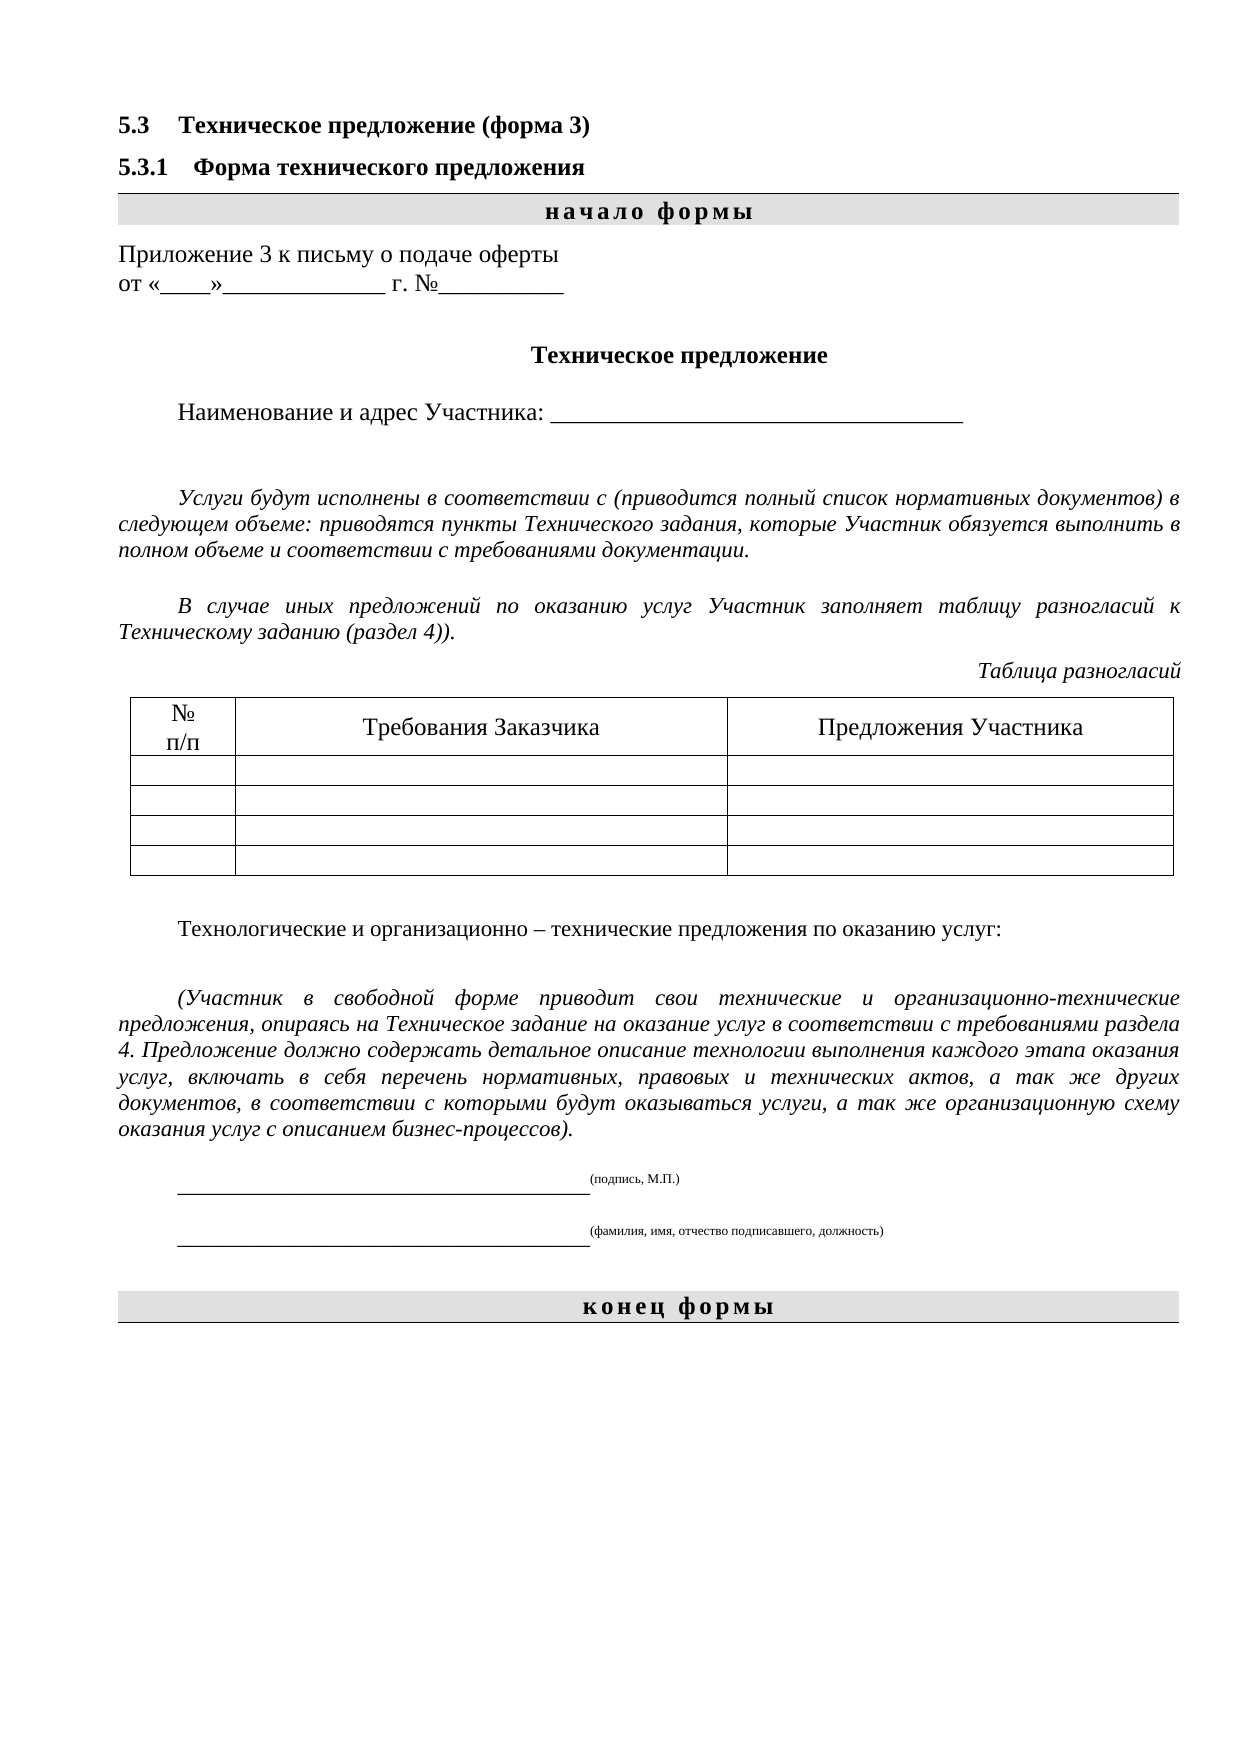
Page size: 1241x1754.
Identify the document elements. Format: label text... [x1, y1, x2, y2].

text ____________________________________(фамилия, имя, отчество подписавшего, должность) [118, 1223, 1181, 1249]
text конец формы [118, 1291, 1179, 1322]
text Таблица разногласий [118, 657, 1181, 684]
table_header № п/п [131, 698, 235, 755]
text ____________________________________(подпись, М.П.) [118, 1171, 1181, 1197]
table_cell [728, 816, 1173, 845]
table_cell [131, 816, 235, 845]
table_header Требования Заказчика [236, 698, 727, 755]
text Технологические и организационно – технические предложения по оказанию услуг: [118, 915, 1181, 941]
table_cell [131, 786, 235, 815]
table_cell [131, 756, 235, 785]
text начало формы [118, 194, 1179, 225]
table_cell [131, 846, 235, 874]
text (Участник в свободной форме приводит свои технические и организационно-технические предложения, опираясь на Техническое задание на оказание услуг в соответствии с требованиями раздела 4. Предложение должно содержать детальное описание технологии выполнения каждого этапа оказания услуг, включать в себя перечень нормативных, правовых и технических актов, а так же других документов, в соответствии с которыми будут оказываться услуги, а так же организационную схему оказания услуг с описанием бизнес-процессов). [118, 984, 1181, 1142]
table_cell [728, 756, 1173, 785]
table_cell [728, 786, 1173, 815]
text Наименование и адрес Участника: _________________________________ [118, 397, 1181, 426]
table_cell [236, 816, 727, 845]
text Техническое предложение [118, 340, 1181, 368]
text В случае иных предложений по оказанию услуг Участник заполняет таблицу разногласий к Техническому заданию (раздел 4)). [118, 592, 1181, 645]
table_cell [236, 756, 727, 785]
table_cell [236, 786, 727, 815]
text Услуги будут исполнены в соответствии с (приводится полный список нормативных документов) в следующем объеме: приводятся пункты Технического задания, которые Участник обязуется выполнить в полном объеме и соответствии с требованиями документации. [118, 484, 1181, 563]
table_header Предложения Участника [728, 698, 1173, 755]
table_cell [728, 846, 1173, 874]
table_cell [236, 846, 727, 874]
subtitle Форма технического предложения [118, 152, 1181, 180]
subtitle Техническое предложение (форма 3) [118, 110, 1181, 139]
text Приложение 3 к письму о подаче оферты от «____»_____________ г. №__________ [118, 239, 1181, 297]
